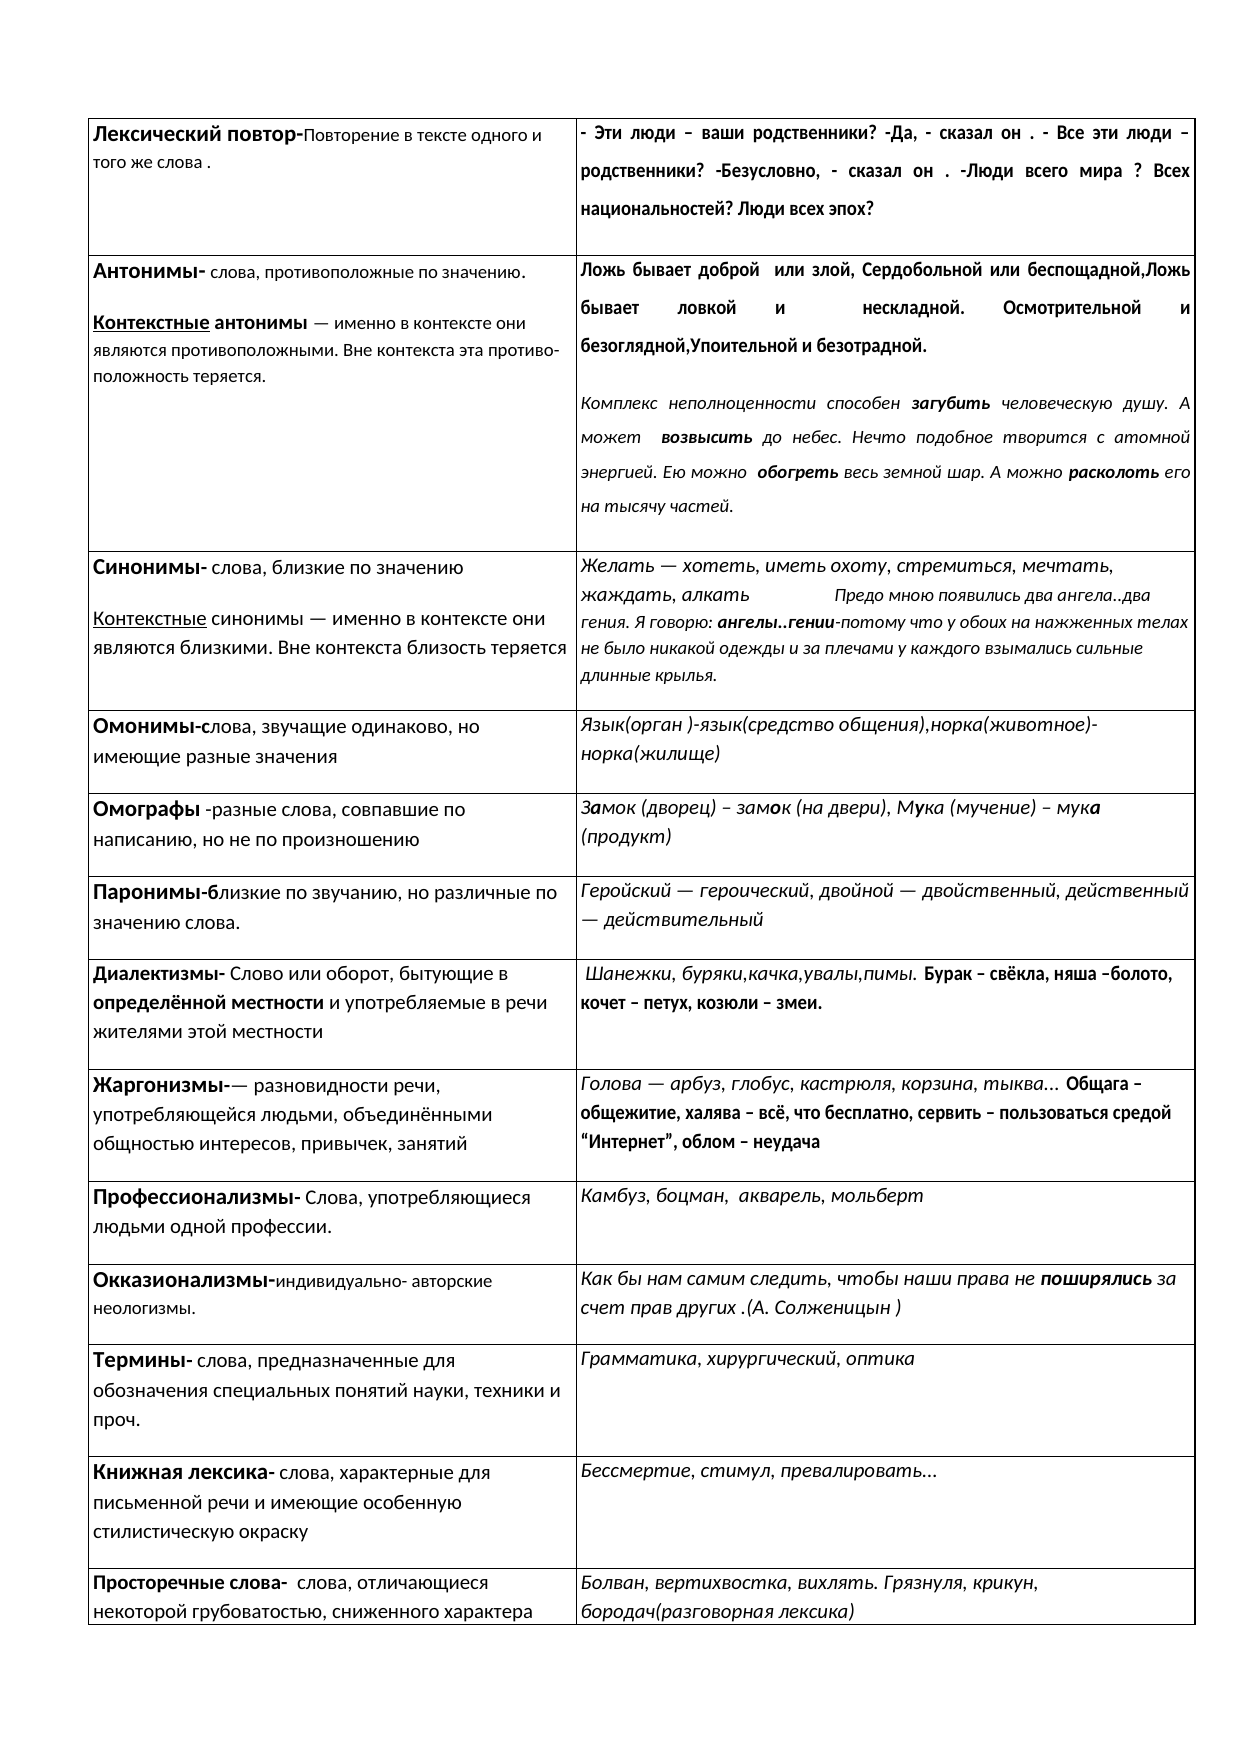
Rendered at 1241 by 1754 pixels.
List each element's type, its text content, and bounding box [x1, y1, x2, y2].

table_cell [89, 1569, 576, 1624]
table_cell Окказионализмы-индивидуально- авторские неологизмы. [89, 1265, 576, 1344]
table_cell Книжная лексика- слова, характерные для письменной речи и имеющие особенную стилистическую окраску [89, 1457, 576, 1568]
table_cell Диалектизмы- Слово или оборот, бытующие в определённой местности и употребляемые в речи жителями этой местности [89, 960, 576, 1069]
table_cell Грамматика, хирургический, оптика [577, 1345, 1194, 1456]
table_cell Омонимы-слова, звучащие одинаково, но имеющие разные значения [89, 711, 576, 793]
table_cell Жаргонизмы-— разновидности речи, употребляющейся людьми, объединёнными общностью интересов, привычек, занятий [89, 1070, 576, 1181]
table_cell Термины- слова, предназначенные для обозначения специальных понятий науки, техники и проч. [89, 1345, 576, 1456]
table_cell Замок (дворец) – замок (на двери), Мука (мучение) – мука (продукт) [577, 794, 1194, 876]
table_cell Желать — хотеть, иметь охоту, стремиться, мечтать, жаждать, алкать Предо мною появились два ангела..два гения. Я говорю: ангелы..гении-потому что у обоих на нажженных телах не было никакой одежды и за плечами у каждого взымались сильные длинные крылья. [577, 552, 1194, 710]
table_cell Паронимы-близкие по звучанию, но различные по значению слова. [89, 877, 576, 959]
table_cell Язык(орган )-язык(средство общения),норка(животное)-норка(жилище) [577, 711, 1194, 793]
table_header - Эти люди – ваши родственники? -Да, - сказал он . - Все эти люди – родственники? -Безусловно, - сказал он . -Люди всего мира ? Всех национальностей? Люди всех эпох? [577, 119, 1194, 255]
table_cell Профессионализмы- Слова, употребляющиеся людьми одной профессии. [89, 1182, 576, 1264]
table_cell Антонимы- слова, противоположные по значению. Контекстные антонимы — именно в контексте они являются противоположными. Вне контекста эта противоположность теряется. [89, 256, 576, 551]
table_header Лексический повтор-Повторение в тексте одного и того же слова . [89, 119, 576, 255]
table_cell Ложь бывает доброй или злой, Сердобольной или беспощадной,Ложь бывает ловкой и нескладной. Осмотрительной и безоглядной,Упоительной и безотрадной. Комплекс неполноценности способен загубить человеческую душу. А может возвысить до небес. Нечто подобное творится с атомной энергией. Ею можно обогреть весь земной шар. А можно расколоть его на тысячу частей. [577, 256, 1194, 551]
table_cell Бессмертие, стимул, превалировать... [577, 1457, 1194, 1568]
table_cell Голова — арбуз, глобус, кастрюля, корзина, тыква... Общага – общежитие, халява – всё, что бесплатно, сервить – пользоваться средой “Интернет”, облом – неудача [577, 1070, 1194, 1181]
table_cell Как бы нам самим следить, чтобы наши права не поширялись за счет прав других .(А. Солженицын ) [577, 1265, 1194, 1344]
table_cell Синонимы- слова, близкие по значению Контекстные синонимы — именно в контексте они являются близкими. Вне контекста близость теряется [89, 552, 576, 710]
table_cell Геройский — героический, двойной — двойственный, действенный — действительный [577, 877, 1194, 959]
table_cell Омографы -разные слова, совпавшие по написанию, но не по произношению [89, 794, 576, 876]
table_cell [577, 1569, 1194, 1624]
table_cell Шанежки, буряки,качка,увалы,пимы. Бурак – свёкла, няша –болото, кочет – петух, козюли – змеи. [577, 960, 1194, 1069]
table_cell Камбуз, боцман, акварель, мольберт [577, 1182, 1194, 1264]
